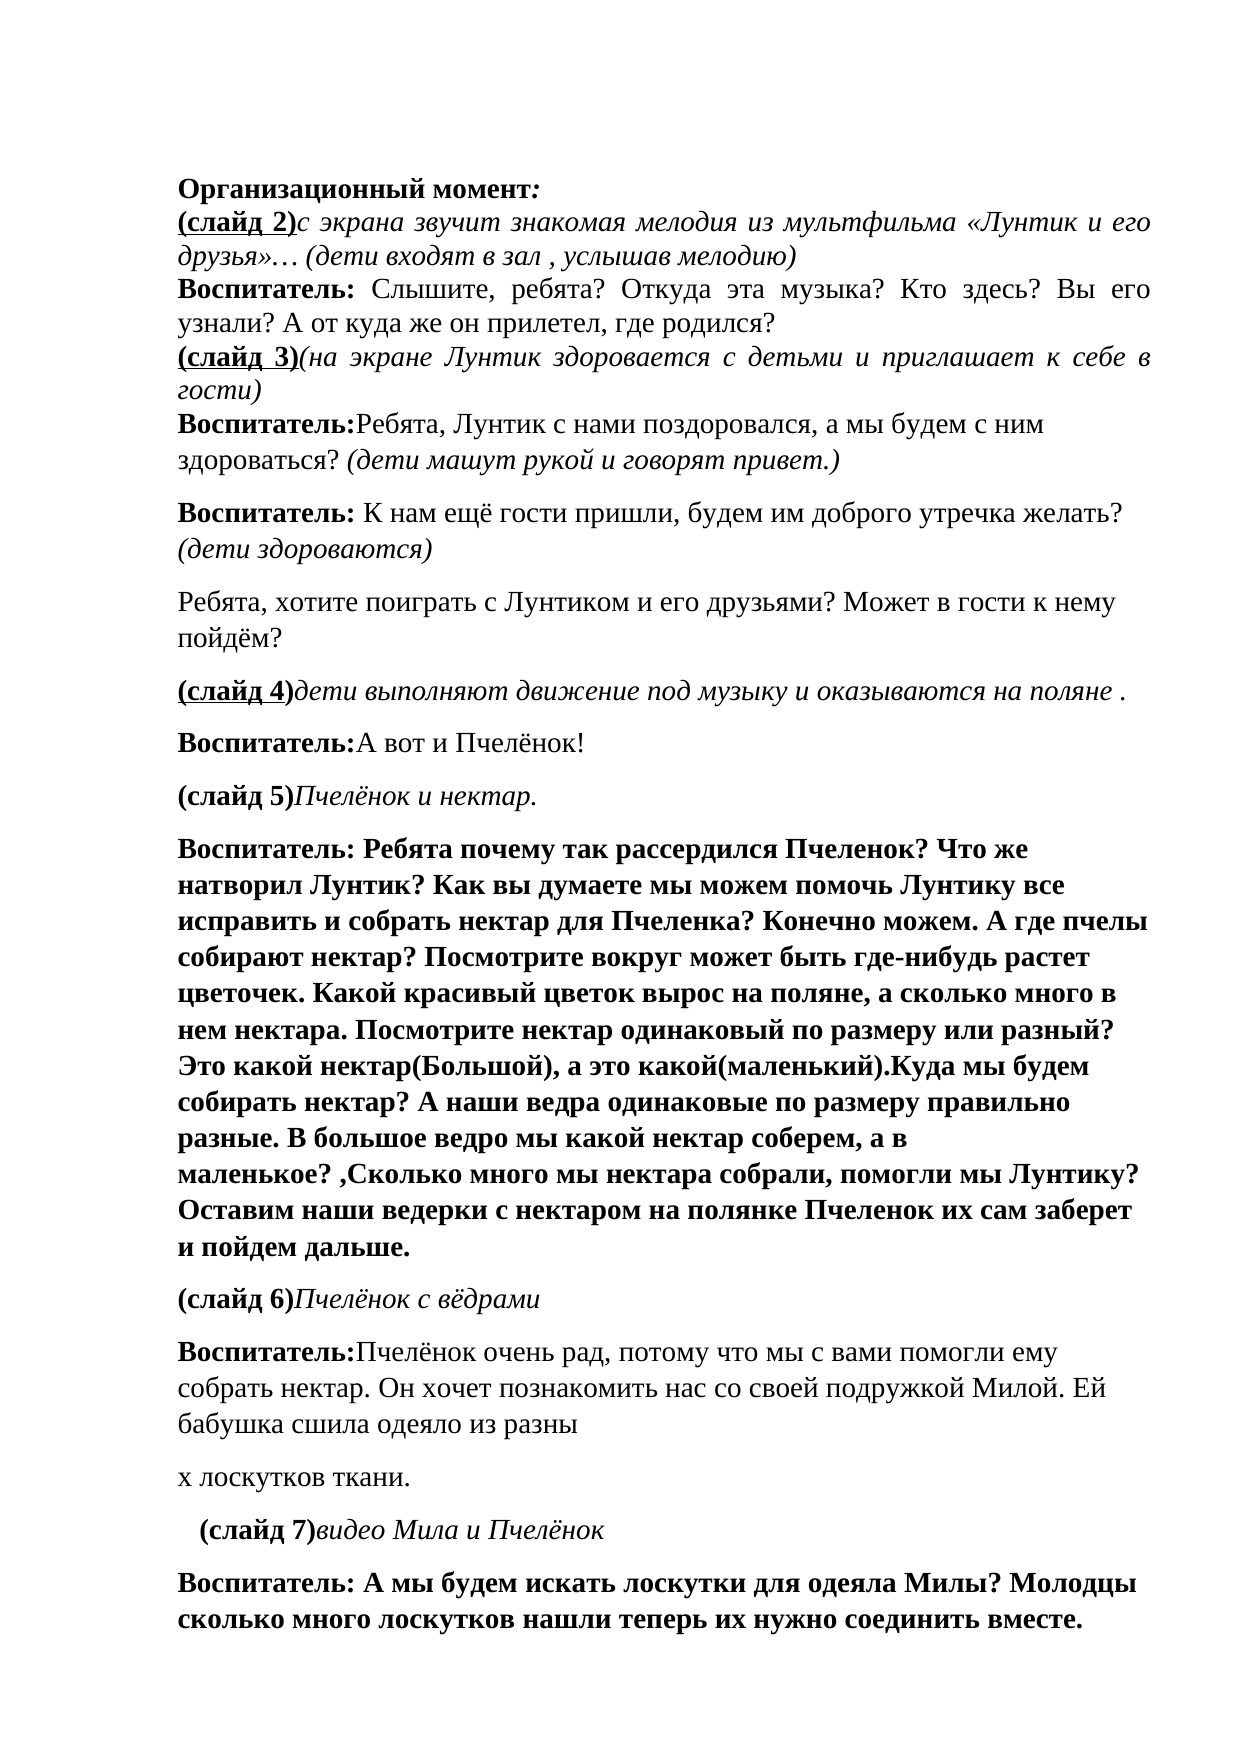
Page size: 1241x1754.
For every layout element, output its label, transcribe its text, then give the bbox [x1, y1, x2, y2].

text Воспитатель: К нам ещё гости пришли, будем им доброго утречка желать? (дети здороваются) [177, 495, 1152, 564]
text Воспитатель: Слышите, ребята? Откуда эта музыка? Кто здесь? Вы его узнали? А от куда же он прилетел, где родился? [177, 272, 1152, 339]
text Воспитатель:Пчелёнок очень рад, потому что мы с вами помогли ему собрать нектар. Он хочет познакомить нас со своей подружкой Милой. Ей бабушка сшила одеяло из разны [177, 1334, 1152, 1440]
text (слайд 6)Пчелёнок с вёдрами [177, 1281, 1152, 1315]
text Воспитатель: Ребята почему так рассердился Пчеленок? Что же натворил Лунтик? Как вы думаете мы можем помочь Лунтику все исправить и собрать нектар для Пчеленка? Конечно можем. А где пчелы собирают нектар? Посмотрите вокруг может быть где-нибудь растет цветочек. Какой красивый цветок вырос на поляне, а сколько много в нем нектара. Посмотрите нектар одинаковый по размеру или разный? Это какой нектар(Большой), а это какой(маленький).Куда мы будем собирать нектар? А наши ведра одинаковые по размеру правильно разные. В большое ведро мы какой нектар соберем, а в маленькое? ,Сколько много мы нектара собрали, помогли мы Лунтику? Оставим наши ведерки с нектаром на полянке Пчеленок их сам заберет и пойдем дальше. [177, 831, 1152, 1262]
text Воспитатель:А вот и Пчелёнок! [177, 725, 1152, 759]
text Ребята, хотите поиграть с Лунтиком и его друзьями? Может в гости к нему пойдём? [177, 584, 1152, 653]
text (слайд 3)(на экране Лунтик здоровается с детьми и приглашает к себе в гости) [177, 339, 1152, 406]
text (слайд 7)видео Мила и Пчелёнок [177, 1512, 1152, 1546]
text (слайд 5)Пчелёнок и нектар. [177, 778, 1152, 812]
text (слайд 4)дети выполняют движение под музыку и оказываются на поляне . [177, 673, 1152, 706]
text Организационный момент: [177, 171, 1152, 204]
text (слайд 2)с экрана звучит знакомая мелодия из мультфильма «Лунтик и его друзья»… (дети входят в зал , услышав мелодию) [177, 204, 1152, 272]
text Воспитатель:Ребята, Лунтик с нами поздоровался, а мы будем с ним здороваться? (дети машут рукой и говорят привет.) [177, 406, 1152, 475]
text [177, 1565, 1152, 1635]
text х лоскутков ткани. [177, 1459, 1152, 1493]
